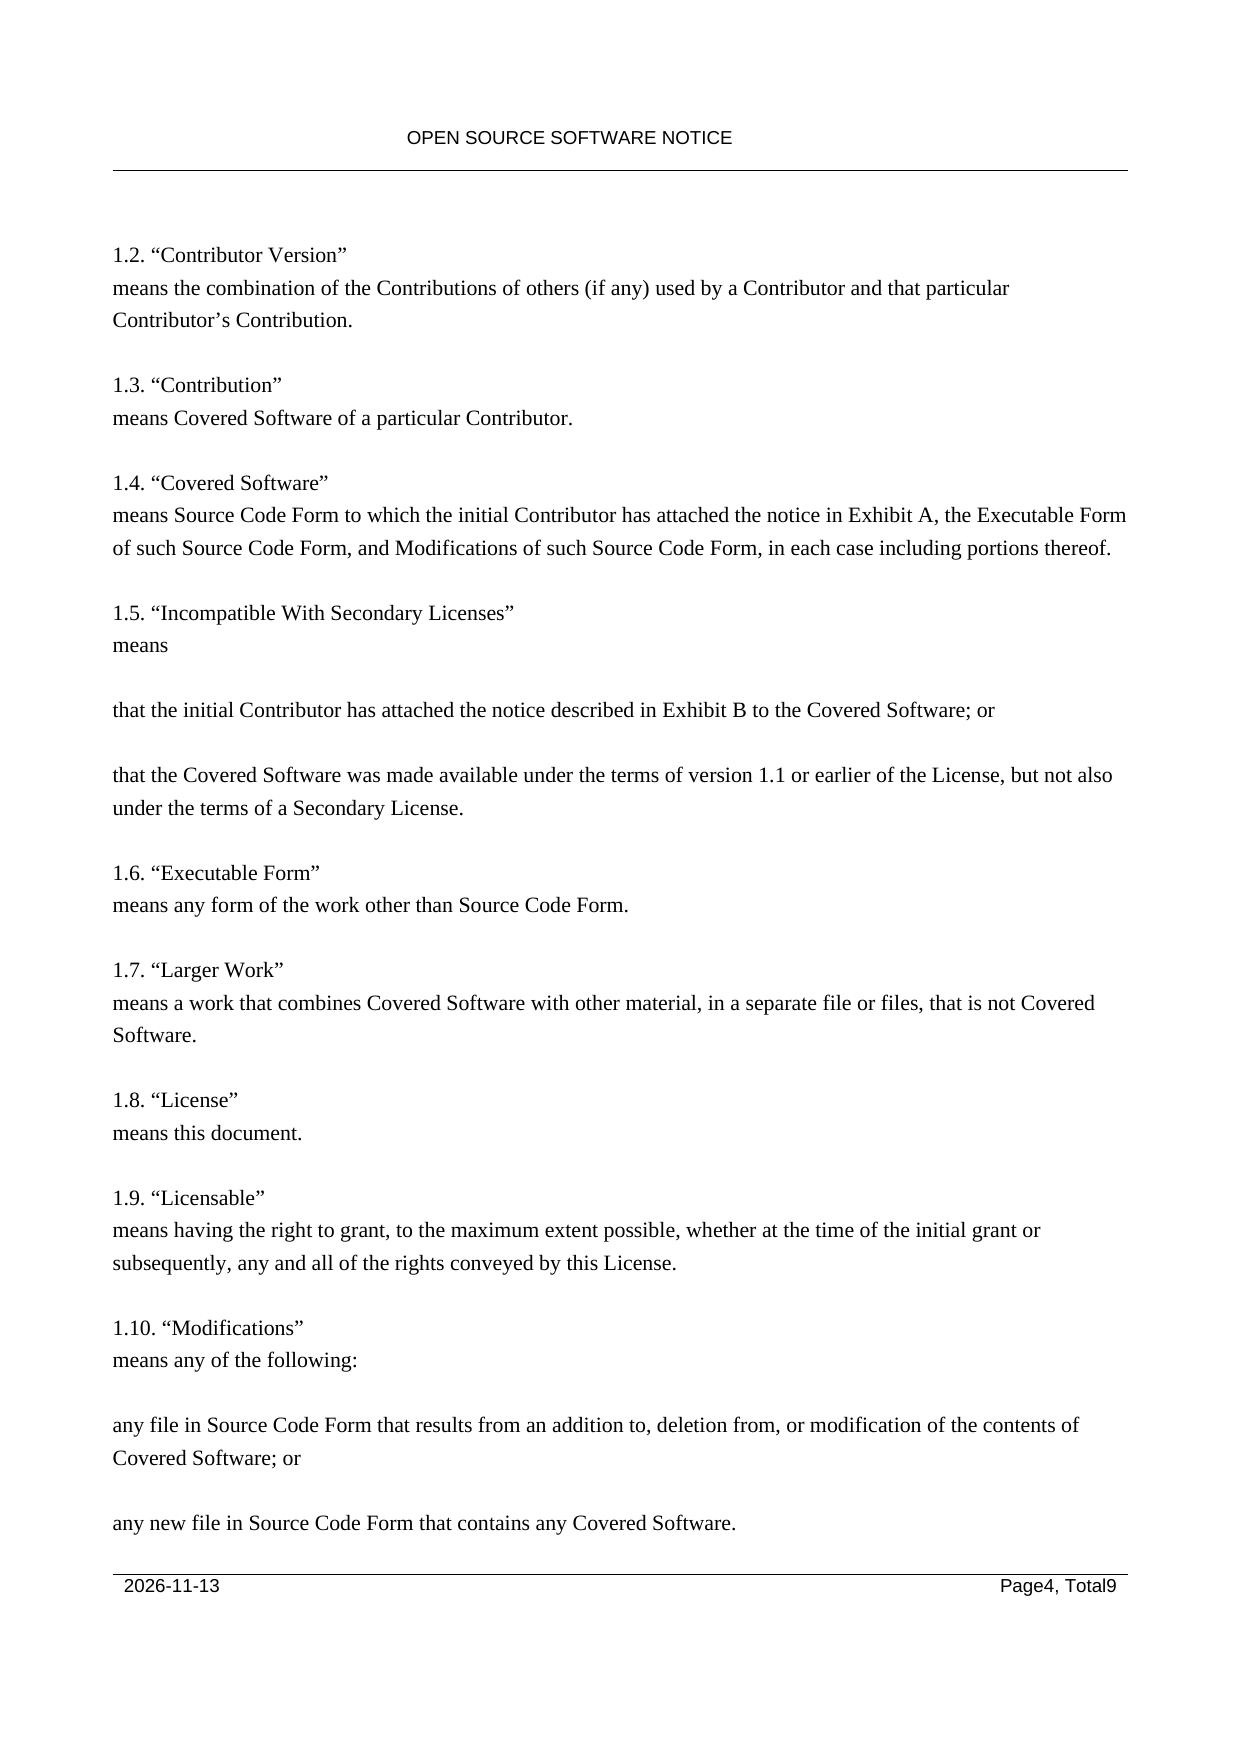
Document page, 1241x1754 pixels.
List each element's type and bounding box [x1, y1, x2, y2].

text [112, 206, 1128, 1539]
